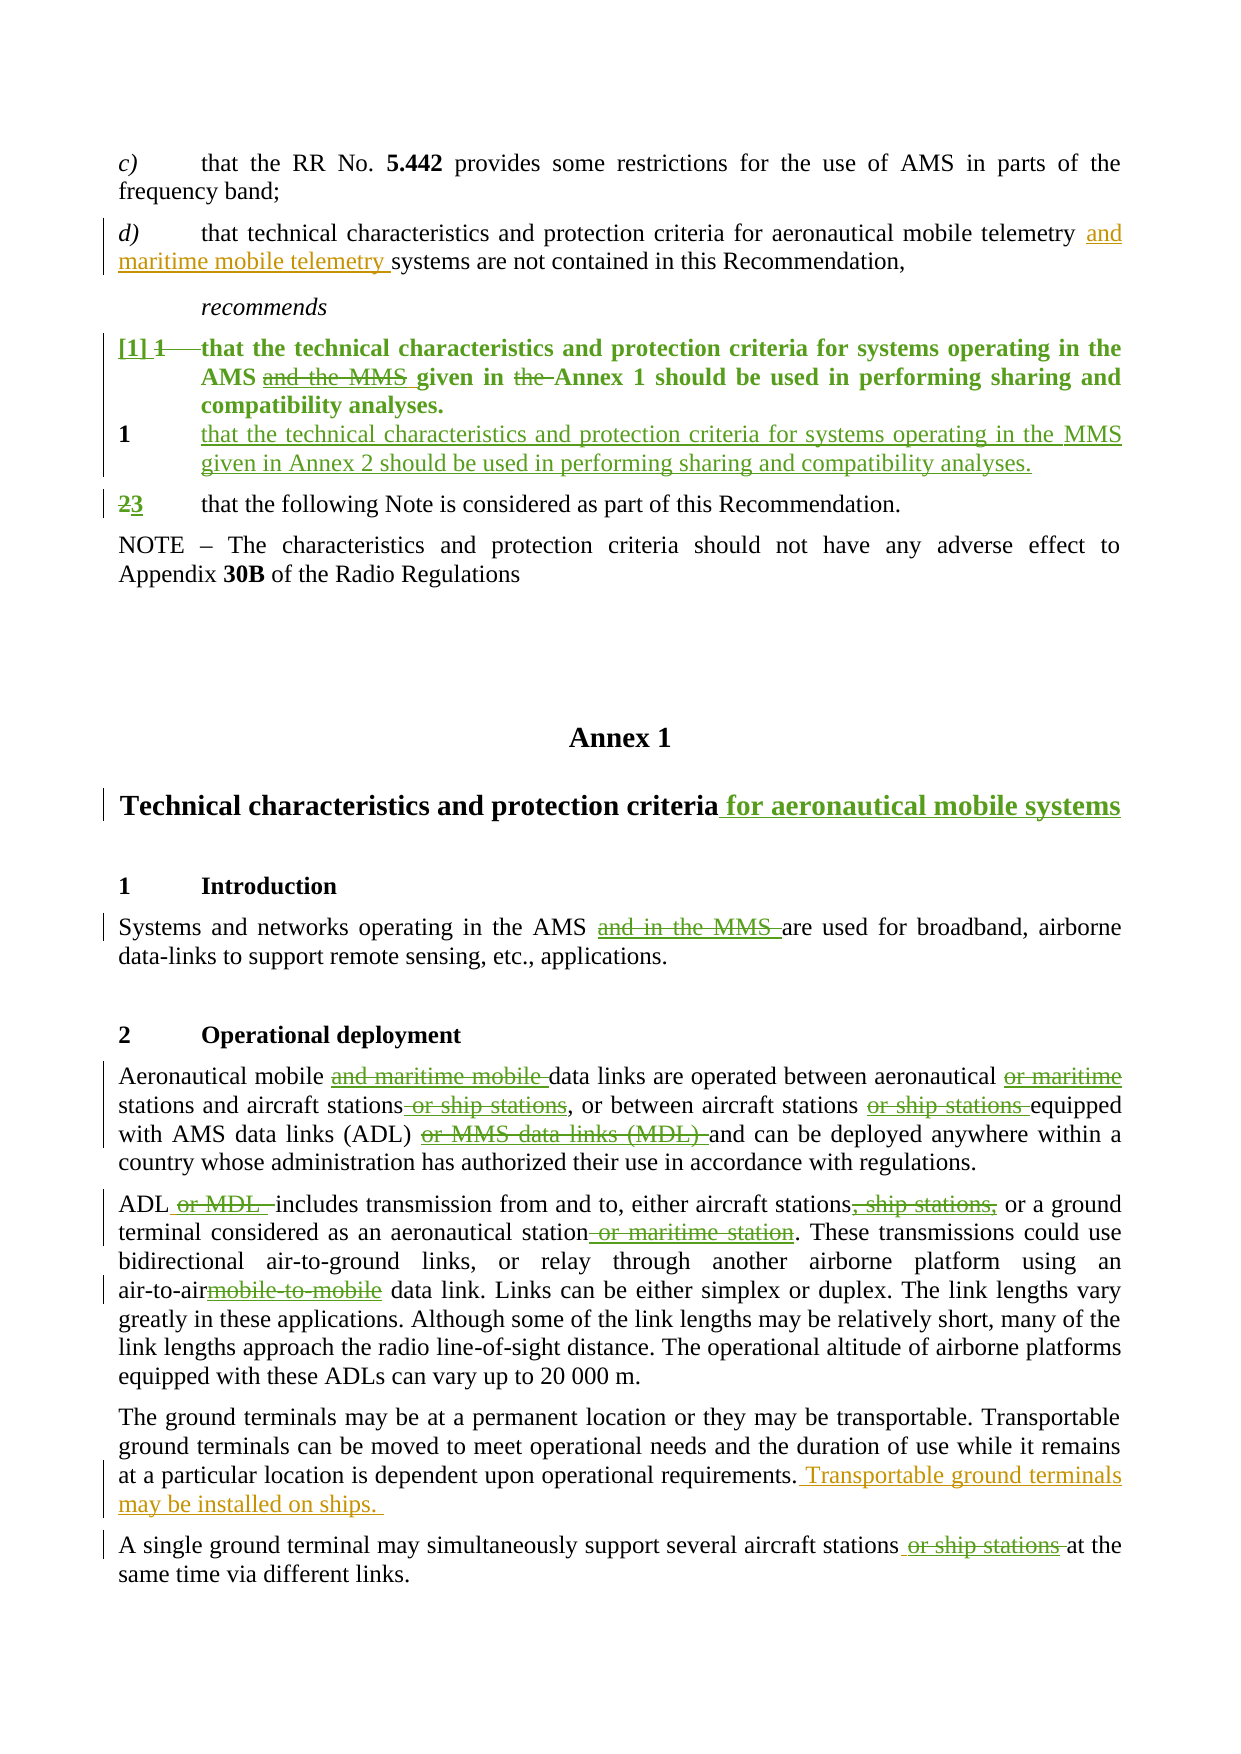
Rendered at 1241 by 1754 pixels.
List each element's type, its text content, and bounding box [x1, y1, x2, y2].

text NOTE – The characteristics and protection criteria should not have any adverse effect to Appendix 30B of the Radio Regulations [118, 531, 1122, 588]
text Aeronautical mobile data links are operated between aeronautical stations and aircraft stations, or between aircraft stations equipped with AMS data links (ADL) and can be deployed anywhere within a country whose administration has authorized their use in accordance with regulations. [118, 1061, 1122, 1176]
text c) that the RR No. 5.442 provides some restrictions for the use of AMS in parts of the frequency band; [118, 148, 1122, 205]
text Systems and networks operating in the AMS are used for broadband, airborne data-links to support remote sensing, etc., applications. [118, 912, 1122, 970]
text Annex 1 Technical characteristics and protection criteria [118, 721, 1122, 821]
text that the following Note is considered as part of this Recommendation. [118, 489, 1122, 518]
text 2 Operational deployment [118, 1020, 1122, 1049]
text recommends [201, 292, 1122, 321]
text The ground terminals may be at a permanent location or they may be transportable. Transportable ground terminals can be moved to meet operational needs and the duration of use while it remains at a particular location is dependent upon operational requirements. [118, 1402, 1122, 1517]
text d) that technical characteristics and protection criteria for aeronautical mobile telemetry systems are not contained in this Recommendation, [118, 218, 1122, 275]
text 1 Introduction [118, 871, 1122, 900]
list that the technical characteristics and protection criteria for systems operating in the AMS given in Annex 1 should be used in performing sharing and compatibility analyses. [118, 333, 1122, 419]
text ADLincludes transmission from and to, either aircraft stations or a ground terminal considered as an aeronautical station. These transmissions could use bidirectional air-to-ground links, or relay through another airborne platform using an air-to-air data link. Links can be either simplex or duplex. The link lengths vary greatly in these applications. Although some of the link lengths may be relatively short, many of the link lengths approach the radio line-of-sight distance. The operational altitude of airborne platforms equipped with these ADLs can vary up to 20 000 m. [118, 1189, 1122, 1390]
text A single ground terminal may simultaneously support several aircraft stationsat the same time via different links. [118, 1530, 1122, 1587]
